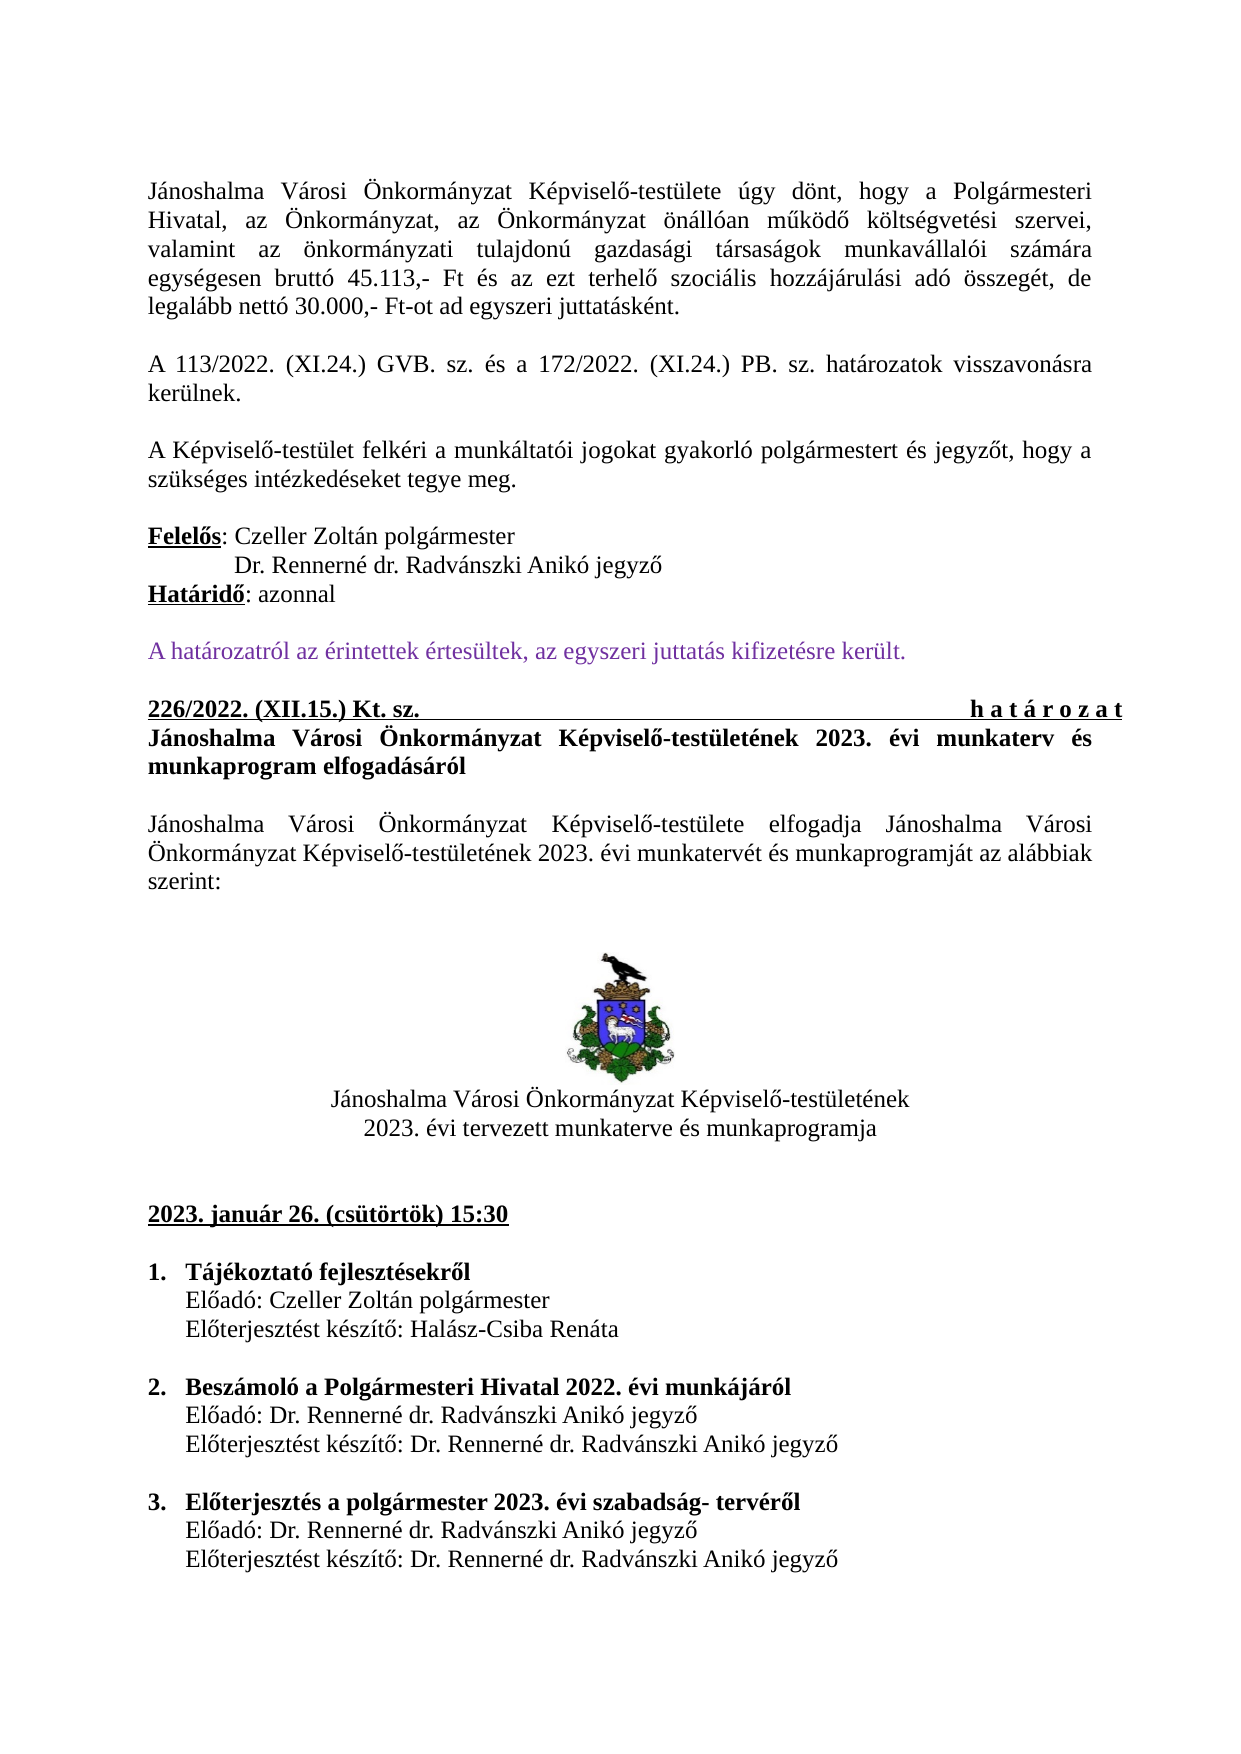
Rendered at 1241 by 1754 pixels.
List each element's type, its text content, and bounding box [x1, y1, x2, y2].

text Előterjesztést készítő: Halász-Csiba Renáta [185, 1314, 1093, 1343]
text 226/2022. (XII.15.) Kt. sz. h a t á r o z a t [148, 694, 1093, 719]
text Előterjesztést készítő: Dr. Rennerné dr. Radvánszki Anikó jegyző [185, 1544, 1093, 1573]
text Jánoshalma Városi Önkormányzat Képviselő-testülete úgy dönt, hogy a Polgármesteri Hivatal, az Önkormányzat, az Önkormányzat önállóan működő költségvetési szervei, valamint az önkormányzati tulajdonú gazdasági társaságok munkavállalói számára egységesen bruttó 45.113,- Ft és az ezt terhelő szociális hozzájárulási adó összegét, de legalább nettó 30.000,- Ft-ot ad egyszeri juttatásként. [148, 176, 1093, 320]
text Előadó: Dr. Rennerné dr. Radvánszki Anikó jegyző [185, 1401, 1093, 1429]
picture [564, 952, 676, 1085]
text Jánoshalma Városi Önkormányzat Képviselő-testületének [148, 1084, 1093, 1113]
text Előterjesztést készítő: Dr. Rennerné dr. Radvánszki Anikó jegyző [185, 1429, 1093, 1458]
text Dr. Rennerné dr. Radvánszki Anikó jegyző [148, 550, 1093, 579]
list Beszámoló a Polgármesteri Hivatal 2022. évi munkájáról [148, 1372, 1093, 1401]
text Jánoshalma Városi Önkormányzat Képviselő-testületének 2023. évi munkaterv és munkaprogram elfogadásáról [148, 723, 1093, 780]
text Felelős: Czeller Zoltán polgármester [148, 521, 1093, 550]
text 2023. évi tervezett munkaterve és munkaprogramja [148, 1113, 1093, 1142]
text A Képviselő-testület felkéri a munkáltatói jogokat gyakorló polgármestert és jegyzőt, hogy a szükséges intézkedéseket tegye meg. [148, 435, 1093, 493]
text A határozatról az érintettek értesültek, az egyszeri juttatás kifizetésre került. [148, 636, 1093, 665]
list Előterjesztés a polgármester 2023. évi szabadság- tervéről [148, 1487, 1093, 1516]
text 2023. január 26. (csütörtök) 15:30 [148, 1199, 1093, 1228]
text A 113/2022. (XI.24.) GVB. sz. és a 172/2022. (XI.24.) PB. sz. határozatok visszavonásra kerülnek. [148, 349, 1093, 406]
text Jánoshalma Városi Önkormányzat Képviselő-testülete elfogadja Jánoshalma Városi Önkormányzat Képviselő-testületének 2023. évi munkatervét és munkaprogramját az alábbiak szerint: [148, 809, 1093, 895]
list Tájékoztató fejlesztésekről [148, 1257, 1093, 1286]
text Előadó: Czeller Zoltán polgármester [185, 1286, 1093, 1314]
text Előadó: Dr. Rennerné dr. Radvánszki Anikó jegyző [185, 1516, 1093, 1544]
text Határidő: azonnal [148, 579, 1093, 608]
